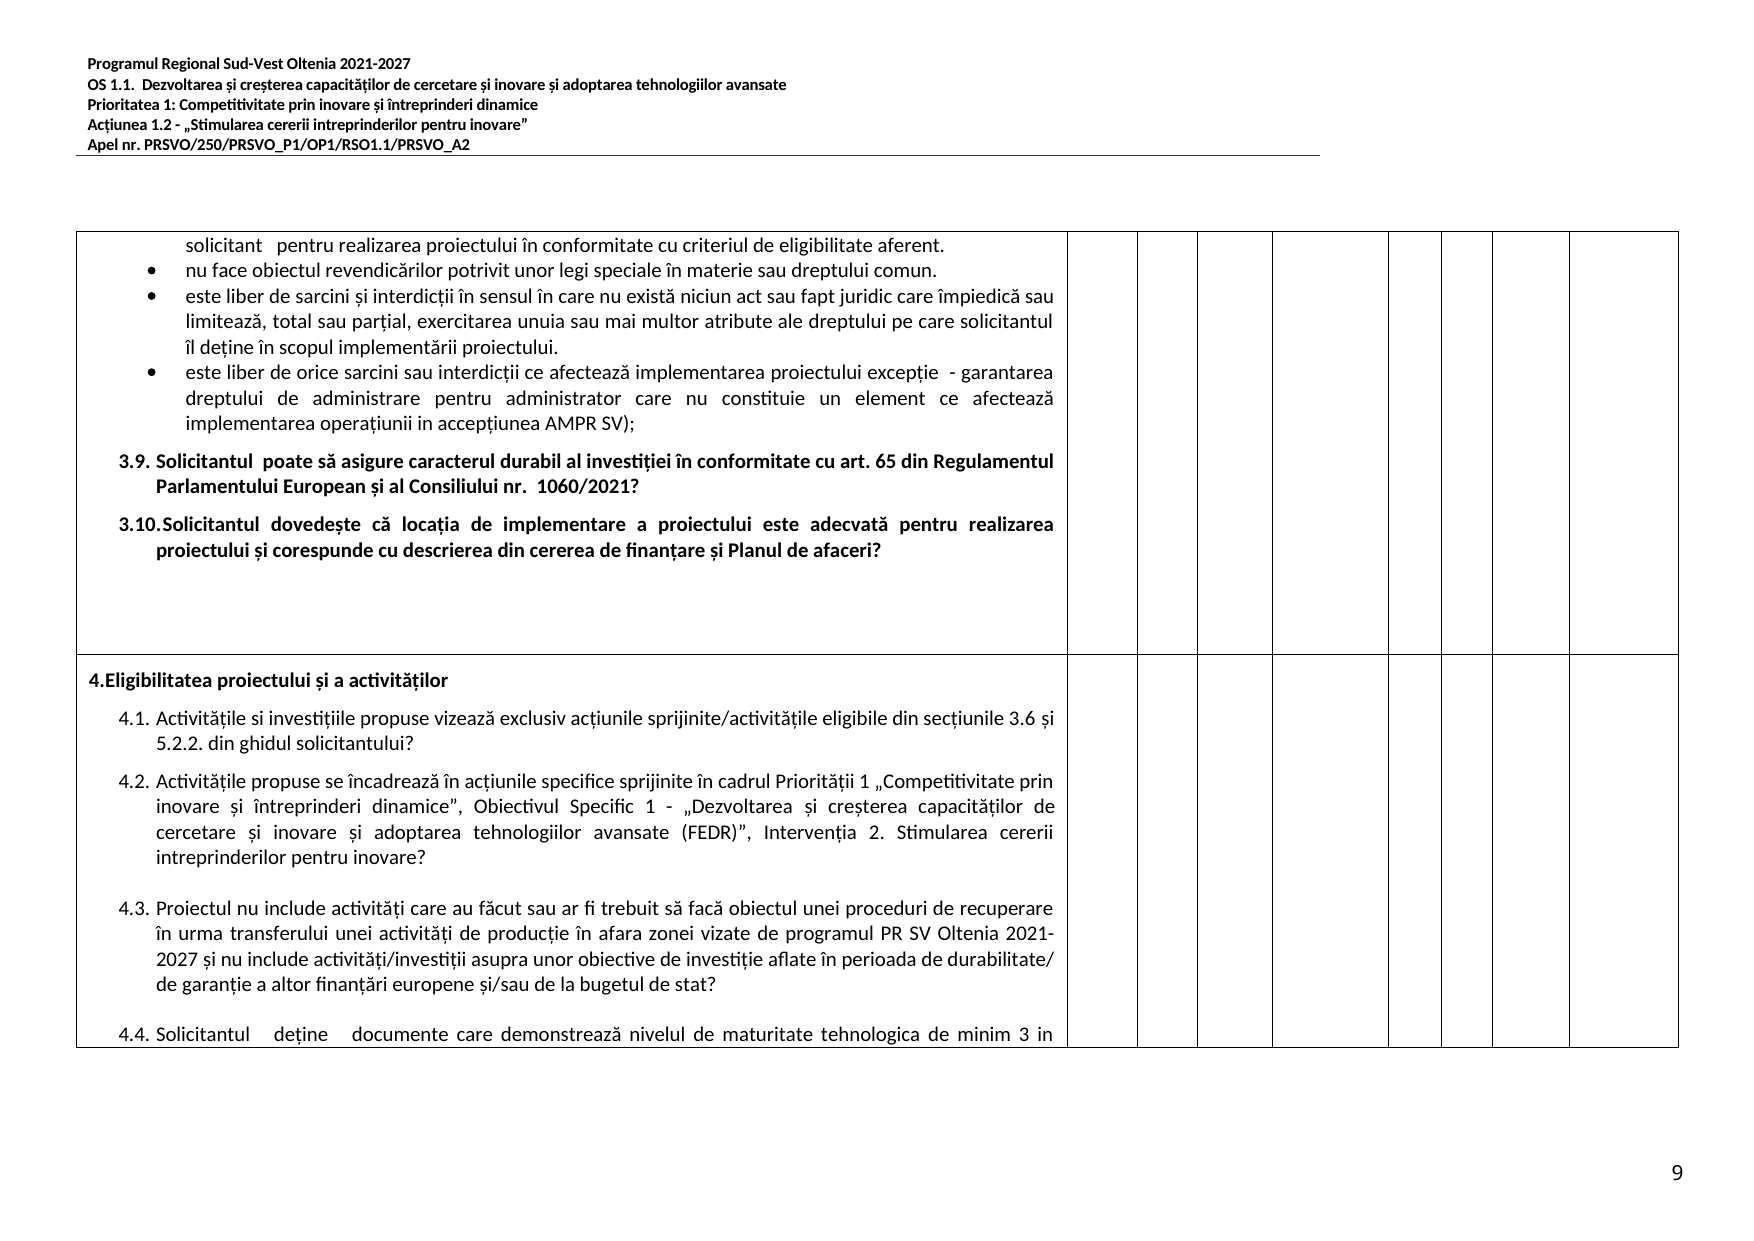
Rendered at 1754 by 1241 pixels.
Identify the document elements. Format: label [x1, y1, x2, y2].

table_cell [1198, 655, 1272, 1047]
table_cell [1442, 232, 1492, 653]
table_cell [1493, 655, 1569, 1047]
table_cell [1570, 655, 1678, 1047]
table_cell [1442, 655, 1492, 1047]
table_cell [1273, 232, 1388, 653]
table_cell [1273, 655, 1388, 1047]
table_cell [1493, 232, 1569, 653]
table_cell [1198, 232, 1272, 653]
table_cell [77, 232, 1067, 653]
table_cell [1138, 232, 1197, 653]
table_cell [1138, 655, 1197, 1047]
table_cell [1389, 655, 1441, 1047]
table_cell [77, 655, 1067, 1047]
table_cell [1570, 232, 1678, 653]
table_cell [1389, 232, 1441, 653]
table_cell [1068, 655, 1137, 1047]
table_cell [1068, 232, 1137, 653]
